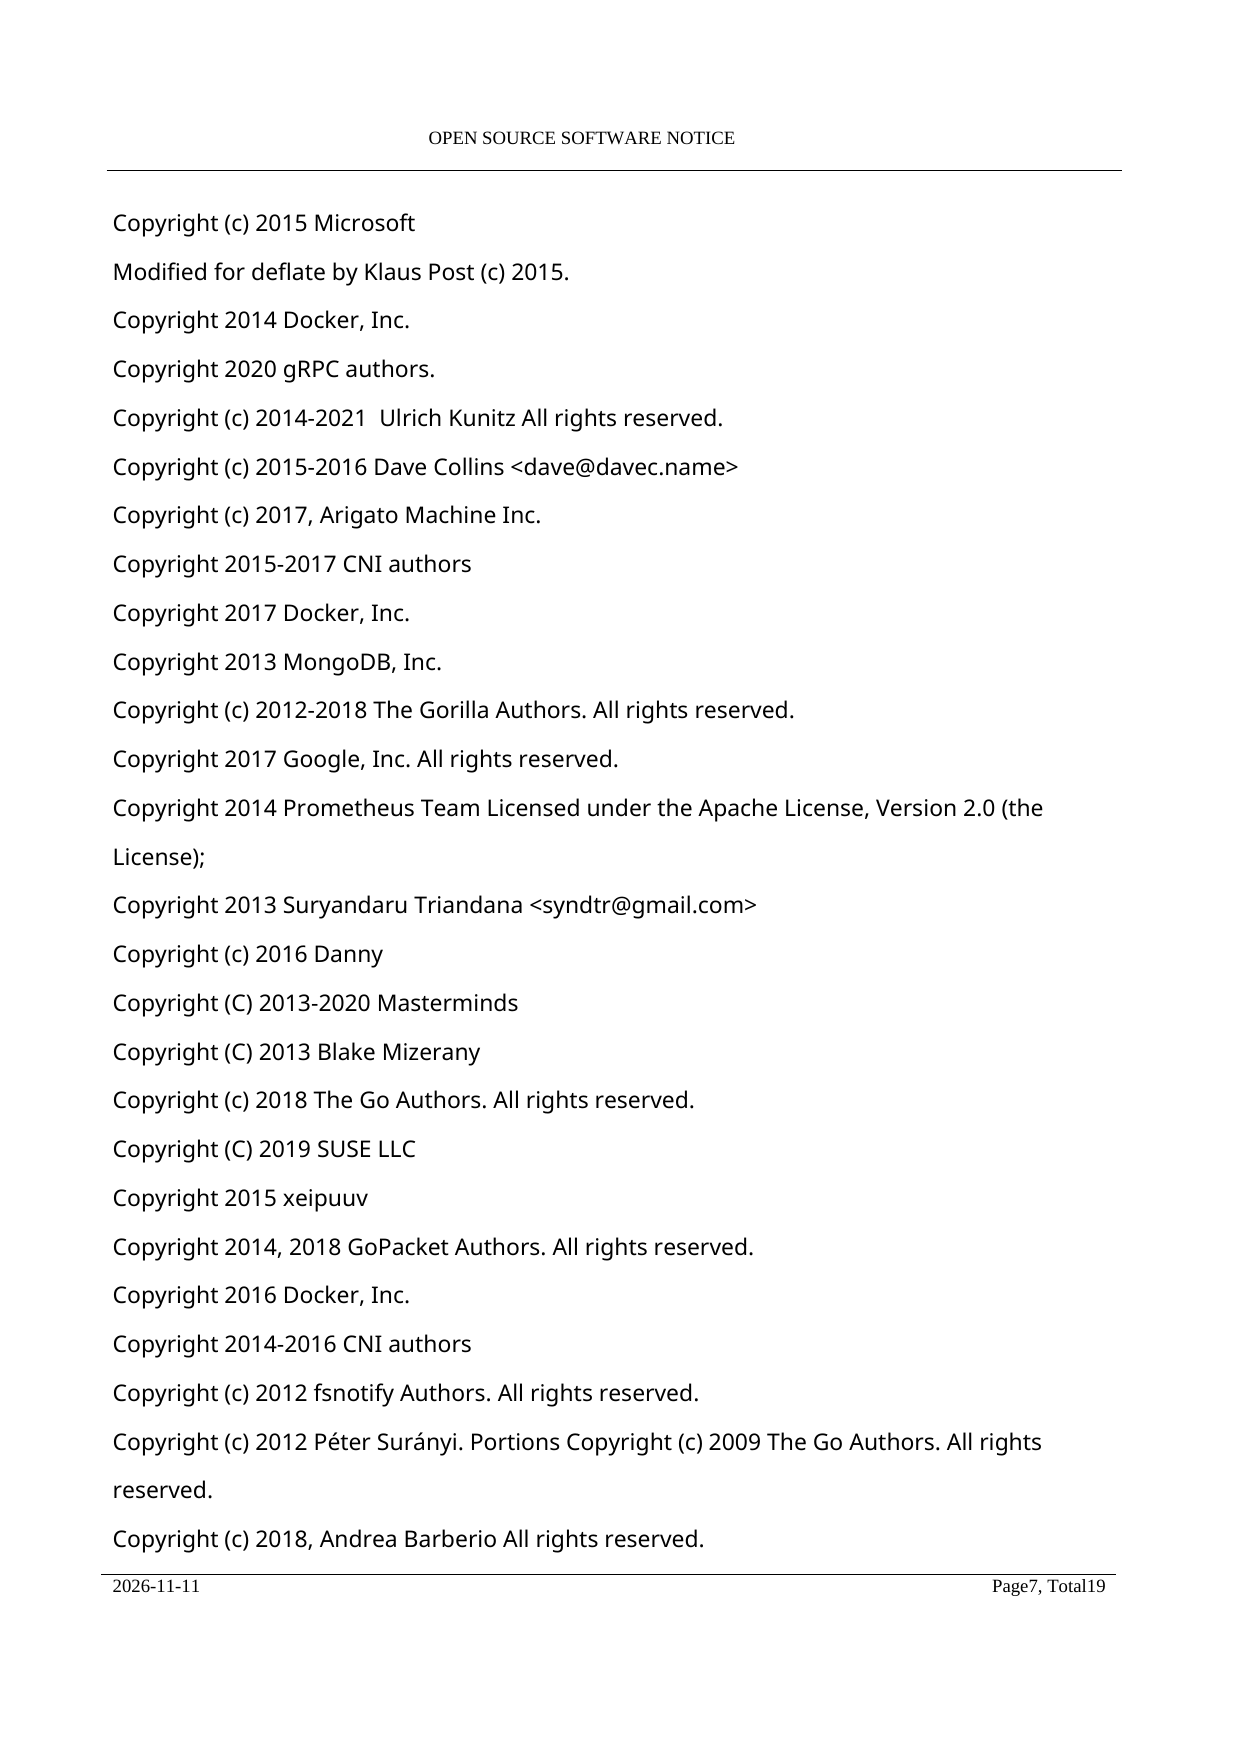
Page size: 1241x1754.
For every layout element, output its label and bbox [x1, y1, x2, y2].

text [112, 206, 1128, 1555]
